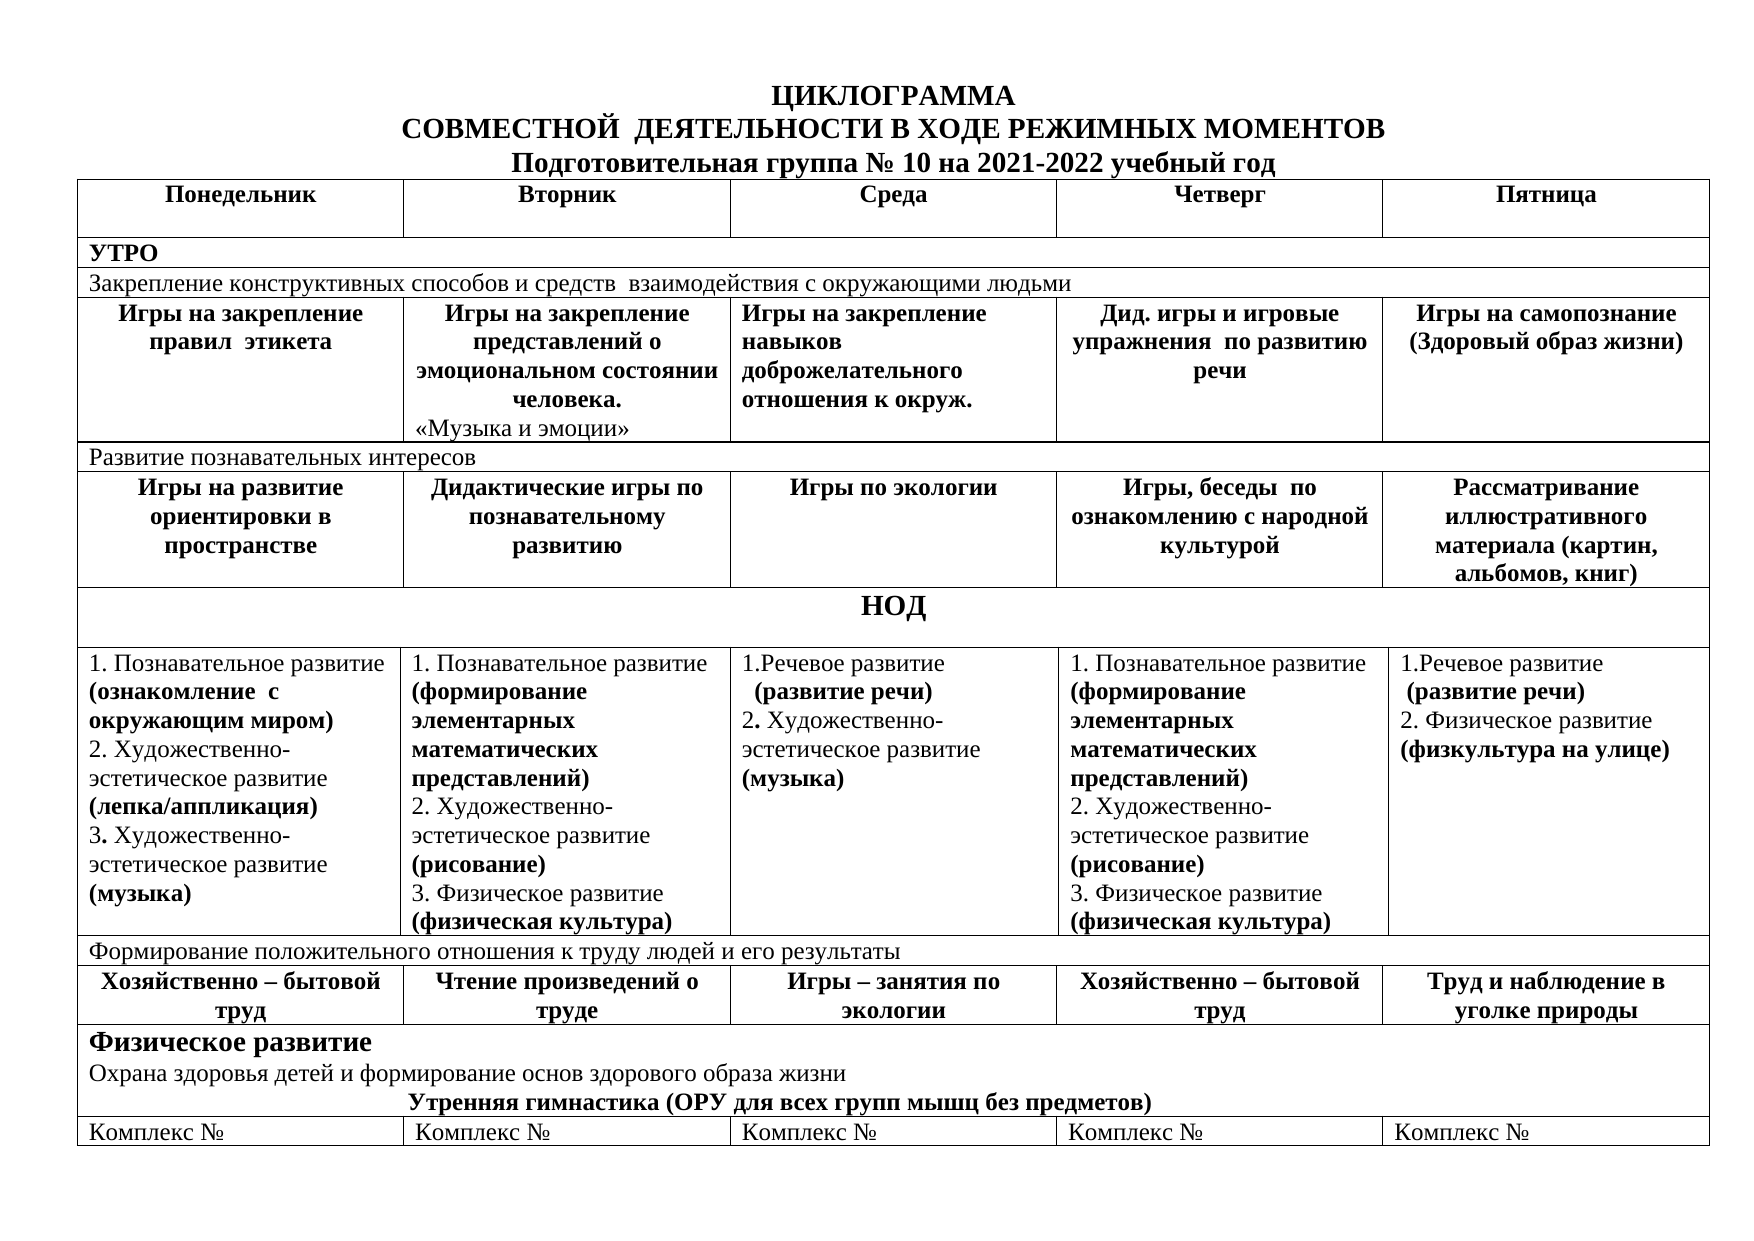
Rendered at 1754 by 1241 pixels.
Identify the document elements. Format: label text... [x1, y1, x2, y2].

table_cell 1.Речевое развитие (развитие речи) 2. Художественно-эстетическое развитие (музыка) [731, 648, 1058, 935]
table_cell 1. Познавательное развитие (ознакомление с окружающим миром) 2. Художественно-эстетическое развитие (лепка/аппликация) 3. Художественно-эстетическое развитие (музыка) [78, 648, 400, 935]
table_cell Закрепление конструктивных способов и средств взаимодействия с окружающими людьми [78, 268, 1709, 297]
table_cell Хозяйственно – бытовой труд [78, 966, 403, 1023]
table_cell Игры на закрепление правил этикета [78, 298, 403, 441]
table_cell Труд и наблюдение в уголке природы [1383, 966, 1709, 1023]
table_cell Дидактические игры по познавательному развитию [404, 472, 730, 587]
table_header Четверг [1057, 180, 1382, 237]
table_cell Игры – занятия по экологии [731, 966, 1056, 1023]
table_header Среда [731, 180, 1056, 237]
table_cell Игры на закрепление навыков доброжелательного отношения к окруж. [731, 298, 1056, 441]
table_cell Развитие познавательных интересов [78, 443, 1709, 471]
table_cell Физическое развитие Охрана здоровья детей и формирование основ здорового образа жизни Утренняя гимнастика (ОРУ для всех групп мышц без предметов) [78, 1025, 1709, 1116]
table_cell УТРО [78, 238, 1709, 267]
table_cell 1. Познавательное развитие (формирование элементарных математических представлений) 2. Художественно-эстетическое развитие (рисование) 3. Физическое развитие (физическая культура) [401, 648, 730, 935]
table_cell Игры, беседы по ознакомлению с народной культурой [1057, 472, 1382, 587]
table_cell Комплекс № [78, 1117, 403, 1145]
table_header Вторник [404, 180, 730, 237]
table_cell Формирование положительного отношения к труду людей и его результаты [78, 936, 1709, 965]
table_cell Игры на закрепление представлений о эмоциональном состоянии человека. «Музыка и эмоции» [404, 298, 730, 441]
table_cell Игры на развитие ориентировки в пространстве [78, 472, 403, 587]
text СОВМЕСТНОЙ ДЕЯТЕЛЬНОСТИ В ХОДЕ РЕЖИМНЫХ МОМЕНТОВ [89, 111, 1698, 145]
text ЦИКЛОГРАММА [89, 78, 1698, 111]
table_cell Рассматривание иллюстративного материала (картин, альбомов, книг) [1383, 472, 1709, 587]
table_cell НОД [78, 588, 1709, 647]
table_cell Дид. игры и игровые упражнения по развитию речи [1057, 298, 1382, 441]
table_header Пятница [1383, 180, 1709, 237]
table_cell Комплекс № [731, 1117, 1056, 1145]
table_cell Хозяйственно – бытовой труд [1057, 966, 1382, 1023]
table_cell Игры по экологии [731, 472, 1056, 587]
table_header Понедельник [78, 180, 403, 237]
table_cell Игры на самопознание (Здоровый образ жизни) [1383, 298, 1709, 441]
table_cell Комплекс № [1383, 1117, 1709, 1145]
table_cell 1. Познавательное развитие (формирование элементарных математических представлений) 2. Художественно-эстетическое развитие (рисование) 3. Физическое развитие (физическая культура) [1059, 648, 1388, 935]
table_cell Комплекс № [404, 1117, 730, 1145]
text Подготовительная группа № 10 на 2021-2022 учебный год [89, 145, 1698, 178]
table_cell Комплекс № [1057, 1117, 1382, 1145]
table_cell Чтение произведений о труде [404, 966, 730, 1023]
table_cell 1.Речевое развитие (развитие речи) 2. Физическое развитие (физкультура на улице) [1389, 648, 1709, 935]
